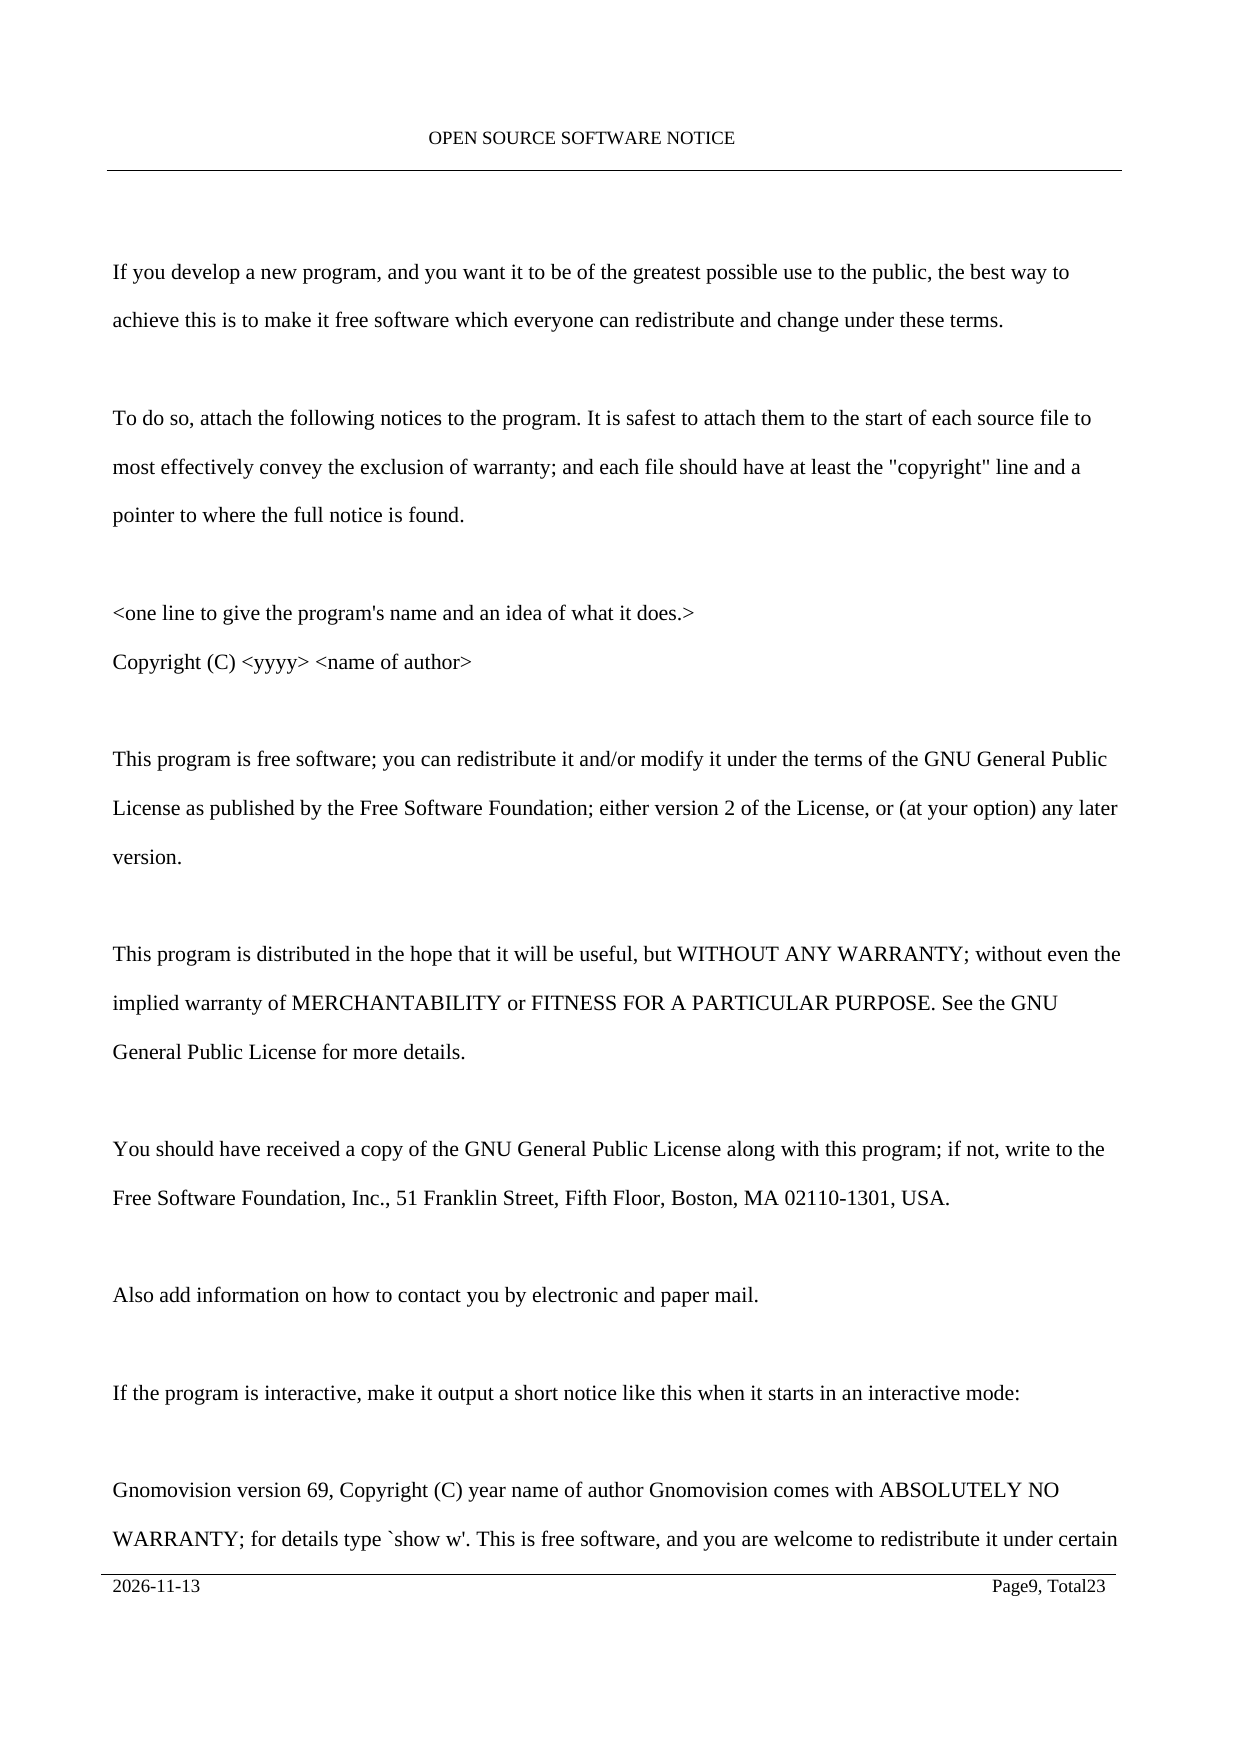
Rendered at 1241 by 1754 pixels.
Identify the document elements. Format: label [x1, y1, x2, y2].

text [112, 206, 1128, 1555]
